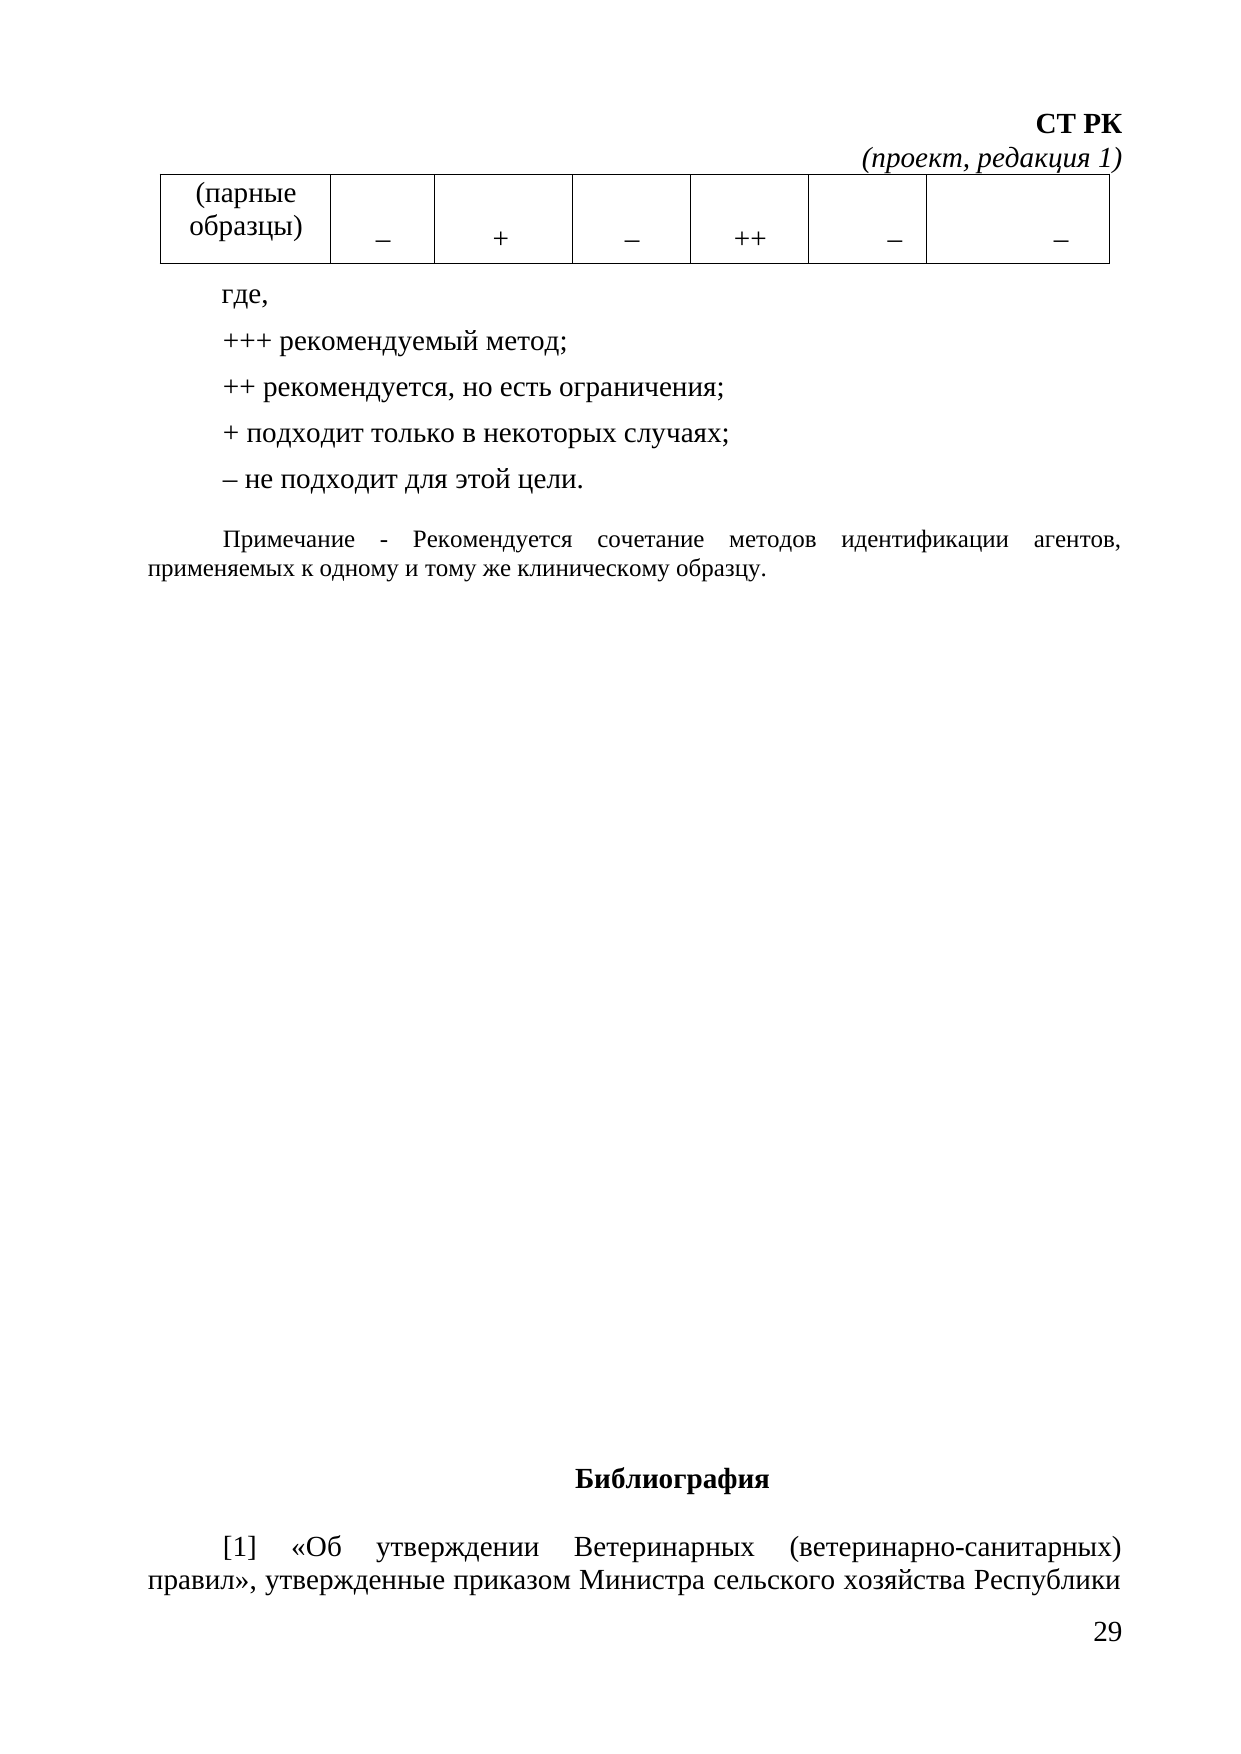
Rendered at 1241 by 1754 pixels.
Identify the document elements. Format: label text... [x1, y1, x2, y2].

text +++ рекомендуемый метод; [148, 323, 1047, 356]
text – не подходит для этой цели. [148, 462, 1047, 495]
table_cell – [331, 175, 434, 262]
text Примечание - Рекомендуется сочетание методов идентификации агентов, применяемых к одному и тому же клиническому образцу. [148, 524, 1122, 581]
text где, [148, 276, 1047, 310]
table_cell + [435, 175, 572, 262]
text Библиография [148, 1462, 1122, 1495]
table_cell (парные образцы) [161, 175, 330, 262]
table_cell ++ [691, 175, 808, 262]
text + подходит только в некоторых случаях; [148, 415, 1047, 449]
text ++ рекомендуется, но есть ограничения; [148, 369, 1047, 402]
table_cell – [927, 175, 1109, 262]
table_cell – [573, 175, 690, 262]
table_cell – [809, 175, 926, 262]
